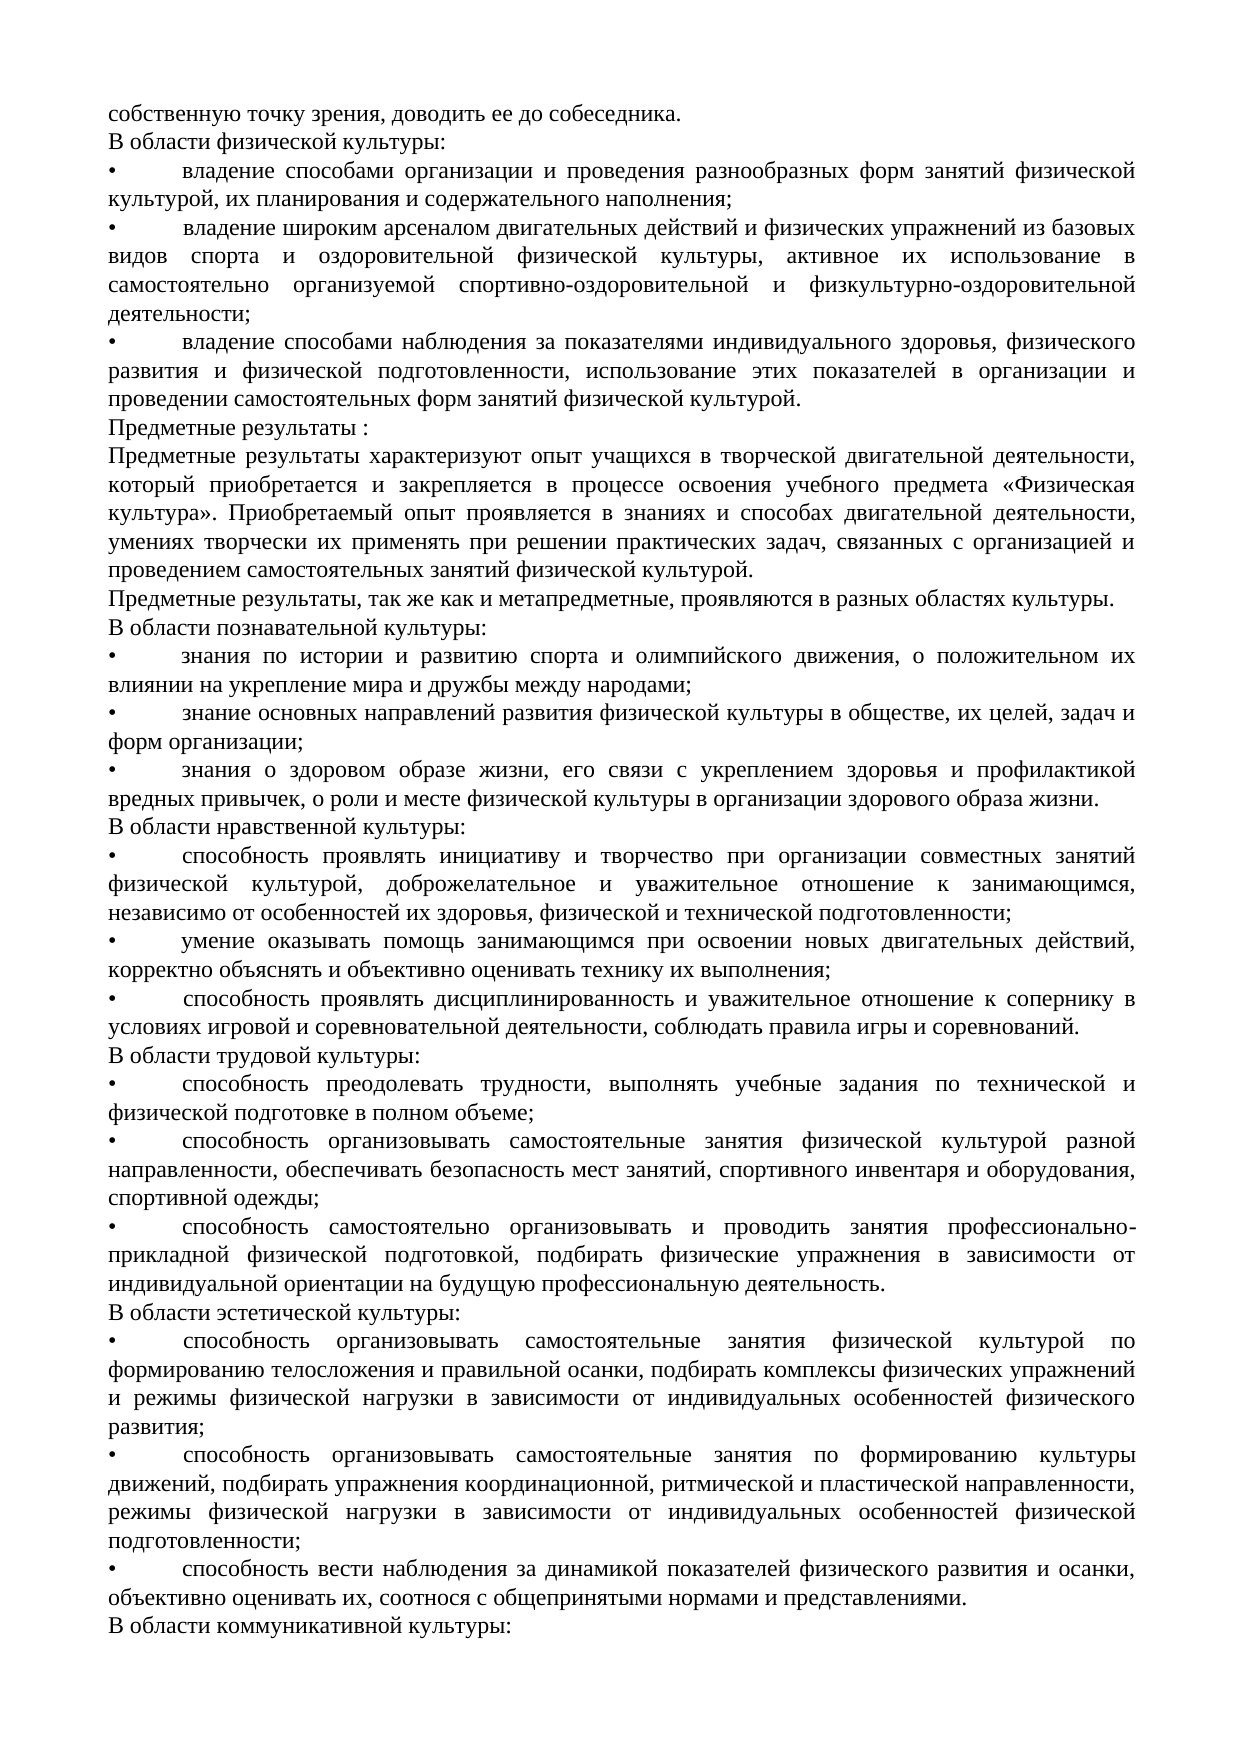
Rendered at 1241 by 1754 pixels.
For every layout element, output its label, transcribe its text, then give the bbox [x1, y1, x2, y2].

list способность проявлять инициативу и творчество при организации совместных занятий физической культурой, доброжелательное и уважительное отношение к занимающимся, независимо от особенностей их здоровья, физической и технической подготовленности; [108, 841, 1137, 926]
text Предметные результаты характеризуют опыт учащихся в творческой двигательной деятельности, который приобретается и закрепляется в процессе освоения учебного предмета «Физическая культура». Приобретаемый опыт проявляется в знаниях и способах двигательной деятельности, умениях творчески их применять при решении практических задач, связанных с организацией и проведением самостоятельных занятий физической культурой. [108, 441, 1137, 584]
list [108, 98, 1137, 127]
list знание основных направлений развития физической культуры в обществе, их целей, задач и форм организации; [108, 698, 1137, 755]
list способность вести наблюдения за динамикой показателей физического развития и осанки, объективно оценивать их, соотнося с общепринятыми нормами и представлениями. [108, 1554, 1137, 1611]
list способность проявлять дисциплинированность и уважительное отношение к сопернику в условиях игровой и соревновательной деятельности, соблюдать правила игры и соревнований. [108, 983, 1137, 1040]
text Предметные результаты, так же как и метапредметные, проявляются в разных областях культуры. [108, 584, 1137, 612]
list способность организовывать самостоятельные занятия физической культурой по формированию телосложения и правильной осанки, подбирать комплексы физических упражнений и режимы физической нагрузки в зависимости от индивидуальных особенностей физического развития; [108, 1326, 1137, 1440]
text В области физической культуры: [108, 127, 1139, 156]
list способность организовывать самостоятельные занятия физической культурой разной направленности, обеспечивать безопасность мест занятий, спортивного инвентаря и оборудования, спортивной одежды; [108, 1126, 1137, 1212]
text В области эстетической культуры: [108, 1297, 1139, 1326]
text В области познавательной культуры: [108, 612, 1139, 641]
text В области коммуникативной культуры: [108, 1611, 1139, 1640]
list умение оказывать помощь занимающимся при освоении новых двигательных действий, корректно объяснять и объективно оценивать технику их выполнения; [108, 926, 1137, 983]
list владение способами организации и проведения разнообразных форм занятий физической культурой, их планирования и содержательного наполнения; [108, 156, 1137, 213]
list способность самостоятельно организовывать и проводить занятия профессиональноприкладной физической подготовкой, подбирать физические упражнения в зависимости от индивидуальной ориентации на будущую профессиональную деятельность. [108, 1212, 1137, 1297]
list владение широким арсеналом двигательных действий и физических упражнений из базовых видов спорта и оздоровительной физической культуры, активное их использование в самостоятельно организуемой спортивно-оздоровительной и физкультурно-оздоровительной деятельности; [108, 213, 1137, 327]
list знания о здоровом образе жизни, его связи с укреплением здоровья и профилактикой вредных привычек, о роли и месте физической культуры в организации здорового образа жизни. [108, 755, 1137, 812]
list владение способами наблюдения за показателями индивидуального здоровья, физического развития и физической подготовленности, использование этих показателей в организации и проведении самостоятельных форм занятий физической культурой. [108, 327, 1137, 412]
list способность преодолевать трудности, выполнять учебные задания по технической и физической подготовке в полном объеме; [108, 1069, 1137, 1126]
text Предметные результаты : [108, 412, 1139, 441]
text В области трудовой культуры: [108, 1040, 1139, 1069]
list знания по истории и развитию спорта и олимпийского движения, о положительном их влиянии на укрепление мира и дружбы между народами; [108, 641, 1137, 698]
list способность организовывать самостоятельные занятия по формированию культуры движений, подбирать упражнения координационной, ритмической и пластической направленности, режимы физической нагрузки в зависимости от индивидуальных особенностей физической подготовленности; [108, 1440, 1137, 1554]
text В области нравственной культуры: [108, 812, 1139, 841]
